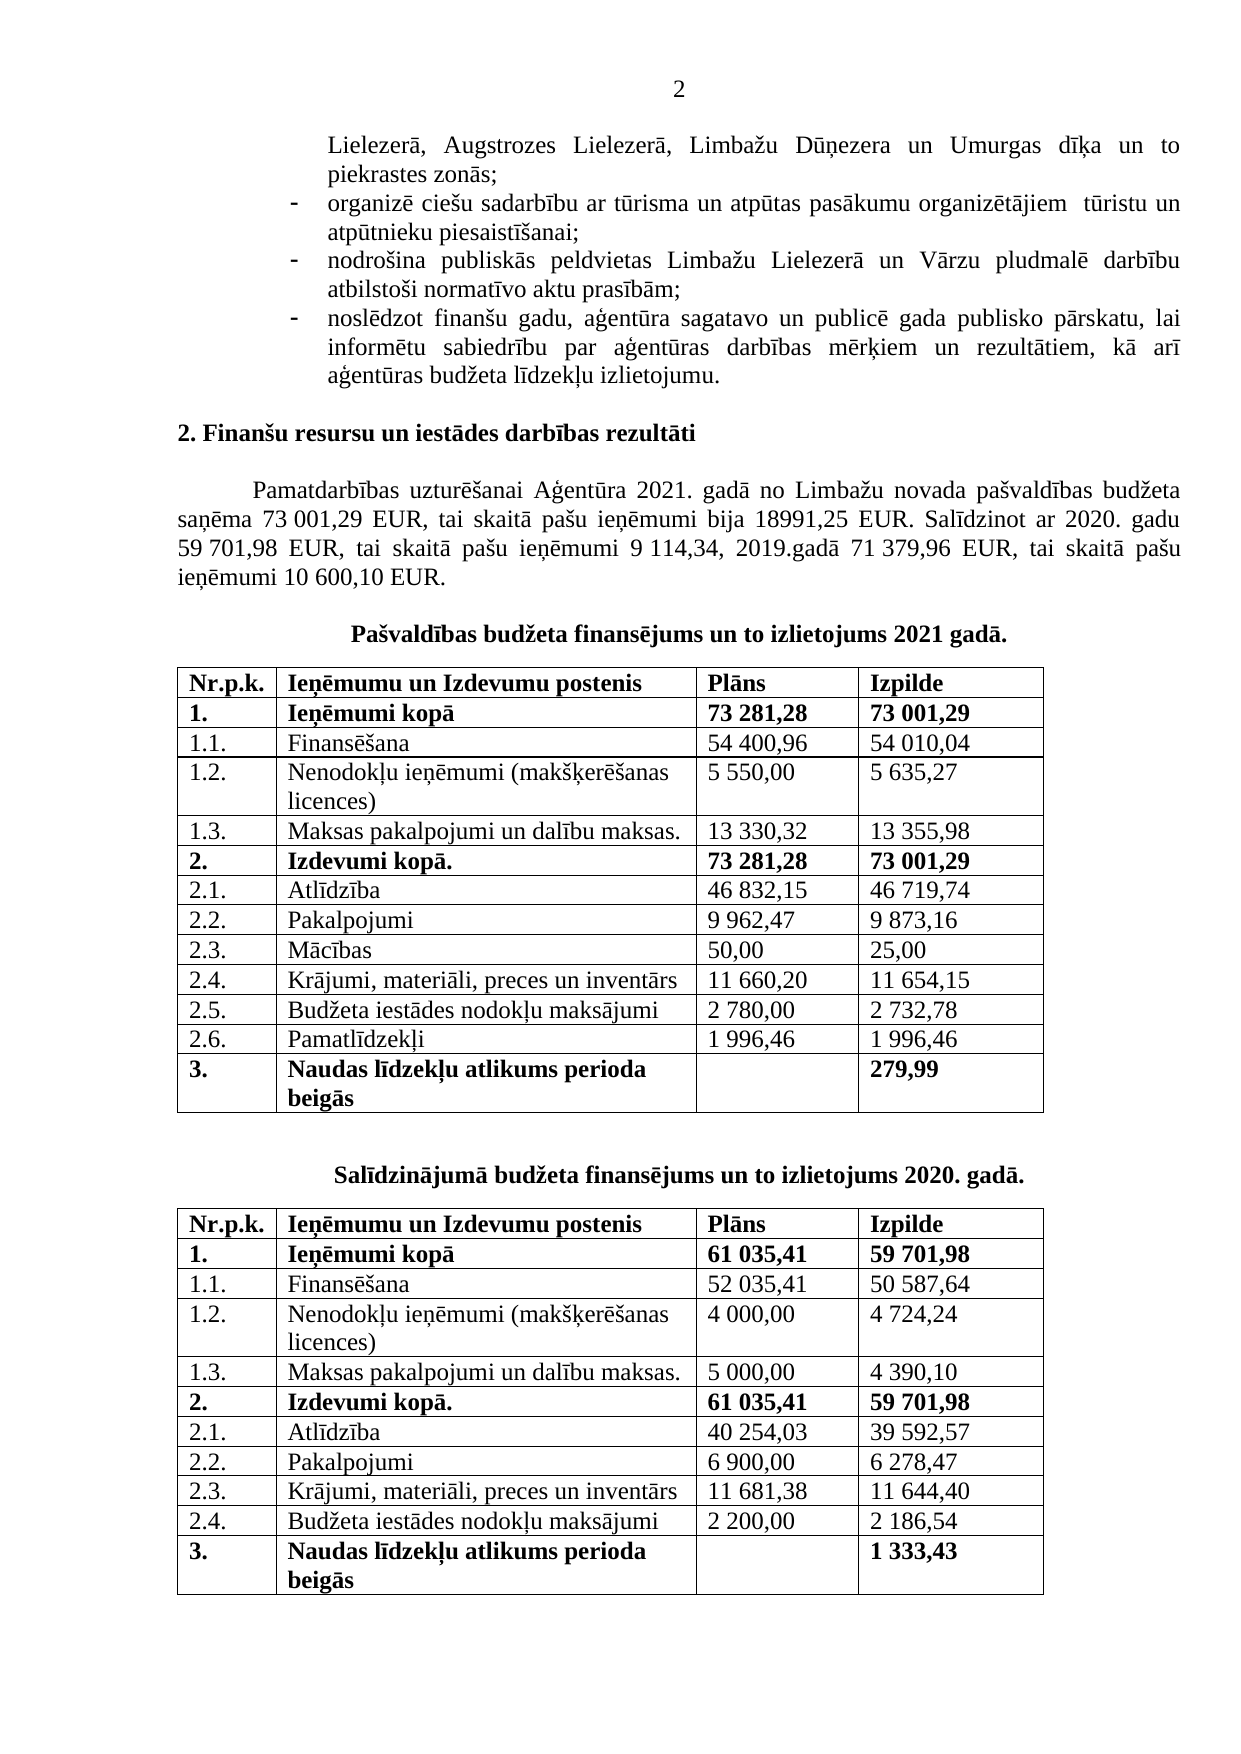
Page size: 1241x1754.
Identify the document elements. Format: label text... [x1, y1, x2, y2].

table_cell 3. [178, 1536, 276, 1593]
table_cell 59 701,98 [859, 1239, 1043, 1268]
table_header Ieņēmumu un Izdevumu postenis [277, 668, 696, 697]
table_cell Ieņēmumi kopā [277, 698, 696, 727]
table_cell 73 281,28 [697, 698, 858, 727]
table_cell Naudas līdzekļu atlikums perioda beigās [277, 1054, 696, 1112]
table_cell 1.1. [178, 1269, 276, 1298]
table_cell 279,99 [859, 1054, 1043, 1112]
list organizē ciešu sadarbību ar tūrisma un atpūtas pasākumu organizētājiem tūristu un atpūtnieku piesaistīšanai; [290, 188, 1181, 246]
table_header Ieņēmumu un Izdevumu postenis [277, 1209, 696, 1238]
table_cell 9 873,16 [859, 905, 1043, 934]
table_cell Atlīdzība [277, 1417, 696, 1446]
table_cell 46 719,74 [859, 876, 1043, 904]
table_header Izpilde [859, 1209, 1043, 1238]
table_cell Budžeta iestādes nodokļu maksājumi [277, 1506, 696, 1535]
table_cell Pakalpojumi [277, 905, 696, 934]
table_cell 50 587,64 [859, 1269, 1043, 1298]
table_cell 1.2. [178, 758, 276, 815]
table_cell 4 390,10 [859, 1357, 1043, 1386]
table_cell Maksas pakalpojumi un dalību maksas. [277, 1357, 696, 1386]
table_cell 2.1. [178, 876, 276, 904]
table_cell 2.2. [178, 1447, 276, 1475]
table_cell Finansēšana [277, 728, 696, 756]
table_cell 4 724,24 [859, 1299, 1043, 1356]
table_cell [697, 1054, 858, 1112]
table_header Nr.p.k. [178, 668, 276, 697]
table_cell 1 996,46 [859, 1025, 1043, 1053]
table_cell 1.1. [178, 728, 276, 756]
table_cell 2.2. [178, 905, 276, 934]
table_cell Budžeta iestādes nodokļu maksājumi [277, 995, 696, 1023]
table_cell Izdevumi kopā. [277, 1387, 696, 1416]
list noslēdzot finanšu gadu, aģentūra sagatavo un publicē gada publisko pārskatu, lai informētu sabiedrību par aģentūras darbības mērķiem un rezultātiem, kā arī aģentūras budžeta līdzekļu izlietojumu. [290, 303, 1181, 389]
table_cell Krājumi, materiāli, preces un inventārs [277, 965, 696, 994]
table_cell 52 035,41 [697, 1269, 858, 1298]
table_cell 1.3. [178, 816, 276, 845]
table_cell 1.2. [178, 1299, 276, 1356]
table_cell 1.3. [178, 1357, 276, 1386]
table_header Plāns [697, 668, 858, 697]
text Pamatdarbības uzturēšanai Aģentūra 2021. gadā no Limbažu novada pašvaldības budžeta saņēma 73 001,29 EUR, tai skaitā pašu ieņēmumi bija 18991,25 EUR. Salīdzinot ar 2020. gadu 59 701,98 EUR, tai skaitā pašu ieņēmumi 9 114,34, 2019.gadā 71 379,96 EUR, tai skaitā pašu ieņēmumi 10 600,10 EUR. [177, 476, 1181, 591]
table_cell 4 000,00 [697, 1299, 858, 1356]
table_cell Pamatlīdzekļi [277, 1025, 696, 1053]
table_cell Nenodokļu ieņēmumi (makšķerēšanas licences) [277, 758, 696, 815]
table_cell Atlīdzība [277, 876, 696, 904]
table_cell [697, 1536, 858, 1593]
table_cell 2.3. [178, 935, 276, 964]
table_cell 1. [178, 1239, 276, 1268]
table_cell 1 333,43 [859, 1536, 1043, 1593]
table_cell 11 681,38 [697, 1476, 858, 1505]
table_cell 2.5. [178, 995, 276, 1023]
table_cell 2 732,78 [859, 995, 1043, 1023]
table_cell 73 001,29 [859, 846, 1043, 874]
table_cell 11 644,40 [859, 1476, 1043, 1505]
table_cell 2 200,00 [697, 1506, 858, 1535]
table_cell 50,00 [697, 935, 858, 964]
table_cell Maksas pakalpojumi un dalību maksas. [277, 816, 696, 845]
list nodrošina publiskās peldvietas Limbažu Lielezerā un Vārzu pludmalē darbību atbilstoši normatīvo aktu prasībām; [290, 246, 1181, 303]
table_cell 11 660,20 [697, 965, 858, 994]
table_cell 2.6. [178, 1025, 276, 1053]
table_cell 13 355,98 [859, 816, 1043, 845]
table_header Nr.p.k. [178, 1209, 276, 1238]
table_cell 9 962,47 [697, 905, 858, 934]
table_cell 6 900,00 [697, 1447, 858, 1475]
table_cell 5 550,00 [697, 758, 858, 815]
table_cell 73 281,28 [697, 846, 858, 874]
table_cell Krājumi, materiāli, preces un inventārs [277, 1476, 696, 1505]
table_cell Naudas līdzekļu atlikums perioda beigās [277, 1536, 696, 1593]
table_cell Pakalpojumi [277, 1447, 696, 1475]
table_cell Nenodokļu ieņēmumi (makšķerēšanas licences) [277, 1299, 696, 1356]
text 2. Finanšu resursu un iestādes darbības rezultāti [177, 418, 1181, 447]
table_cell Ieņēmumi kopā [277, 1239, 696, 1268]
table_header Plāns [697, 1209, 858, 1238]
table_cell 2.3. [178, 1476, 276, 1505]
table_cell 59 701,98 [859, 1387, 1043, 1416]
table_cell 2 186,54 [859, 1506, 1043, 1535]
table_cell 2.1. [178, 1417, 276, 1446]
table_cell 2. [178, 1387, 276, 1416]
table_cell 2.4. [178, 1506, 276, 1535]
table_cell Izdevumi kopā. [277, 846, 696, 874]
table_cell 2. [178, 846, 276, 874]
table_cell 5 000,00 [697, 1357, 858, 1386]
table_cell 61 035,41 [697, 1239, 858, 1268]
table_header Izpilde [859, 668, 1043, 697]
text Pašvaldības budžeta finansējums un to izlietojums 2021 gadā. [177, 619, 1181, 648]
table_cell Finansēšana [277, 1269, 696, 1298]
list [290, 131, 1181, 188]
table_cell 3. [178, 1054, 276, 1112]
table_cell 13 330,32 [697, 816, 858, 845]
table_cell 54 010,04 [859, 728, 1043, 756]
table_cell 40 254,03 [697, 1417, 858, 1446]
table_cell 25,00 [859, 935, 1043, 964]
table_cell Mācības [277, 935, 696, 964]
table_cell 61 035,41 [697, 1387, 858, 1416]
table_cell 2 780,00 [697, 995, 858, 1023]
table_cell 5 635,27 [859, 758, 1043, 815]
table_cell 2.4. [178, 965, 276, 994]
table_cell 1 996,46 [697, 1025, 858, 1053]
table_cell 1. [178, 698, 276, 727]
table_cell 6 278,47 [859, 1447, 1043, 1475]
table_cell 54 400,96 [697, 728, 858, 756]
table_cell 39 592,57 [859, 1417, 1043, 1446]
table_cell 73 001,29 [859, 698, 1043, 727]
text Salīdzinājumā budžeta finansējums un to izlietojums 2020. gadā. [177, 1161, 1181, 1189]
table_cell 11 654,15 [859, 965, 1043, 994]
table_cell 46 832,15 [697, 876, 858, 904]
